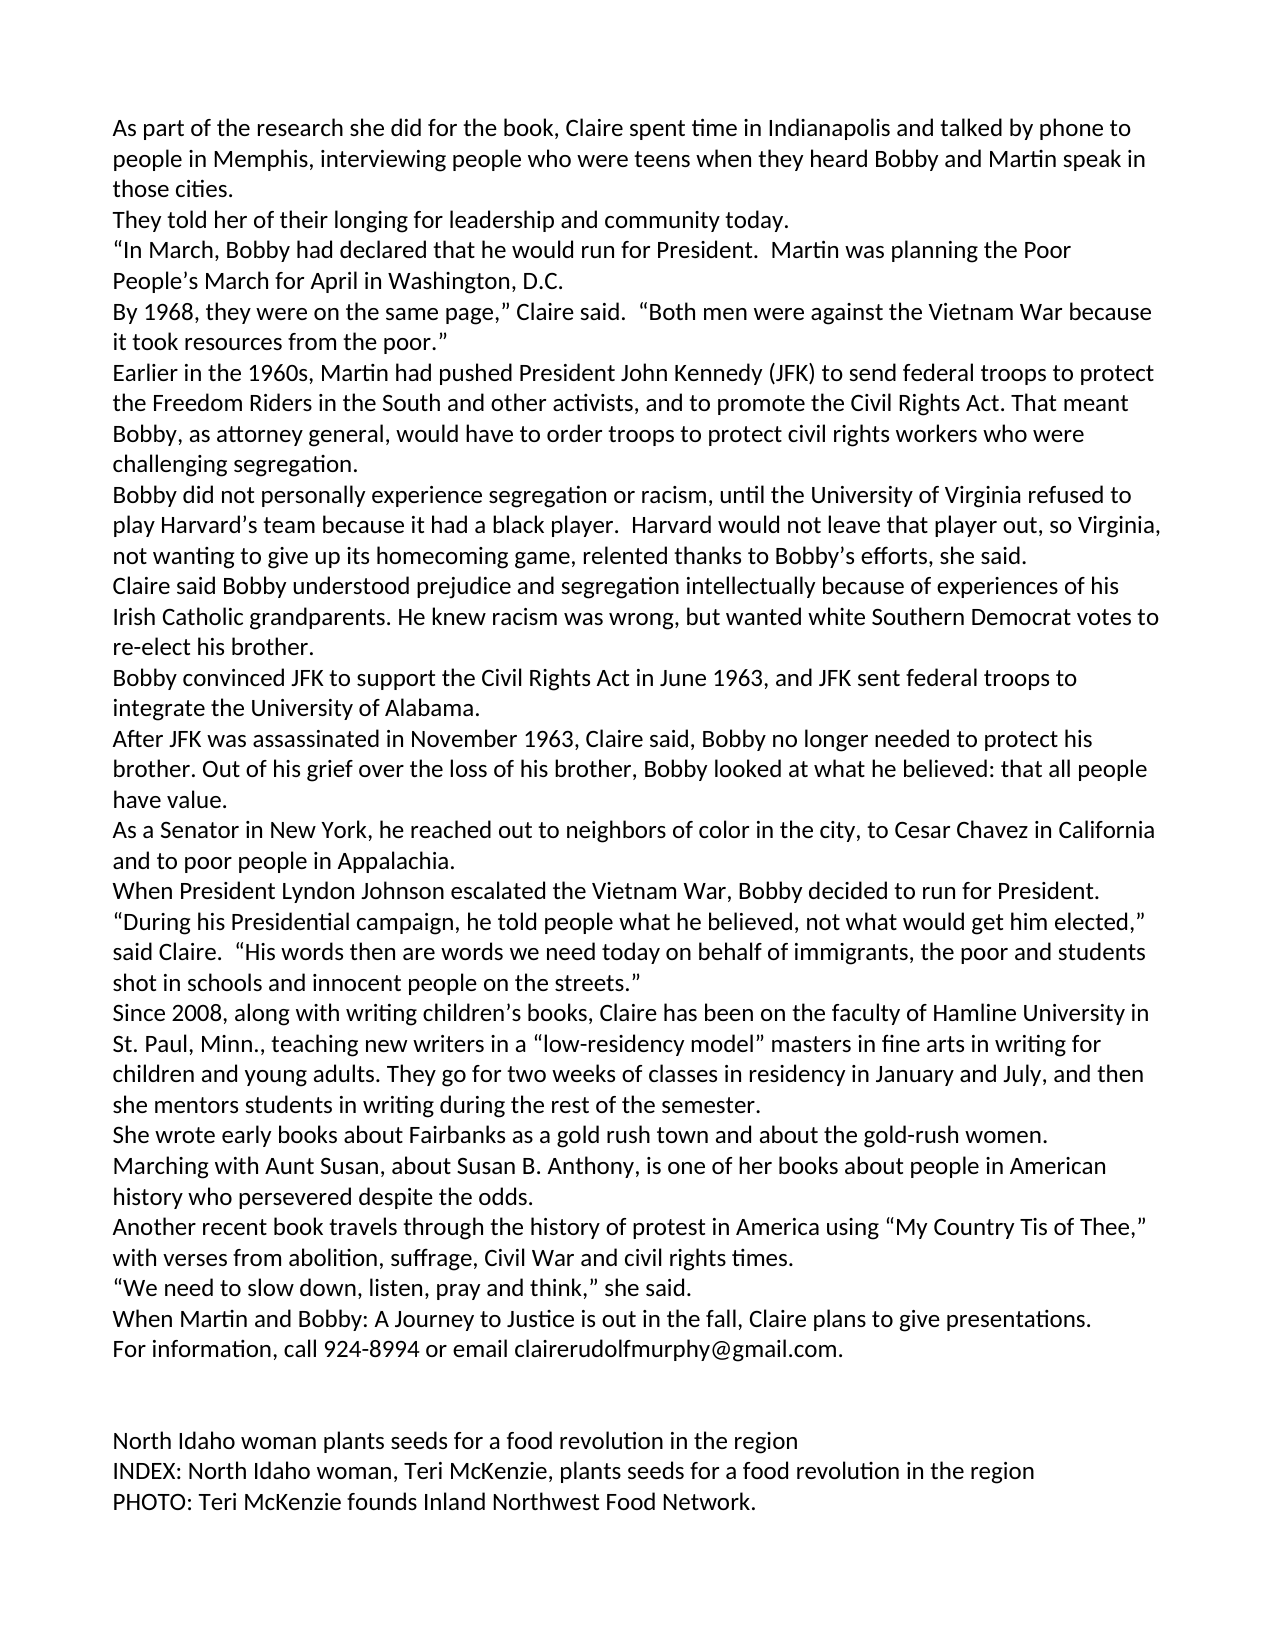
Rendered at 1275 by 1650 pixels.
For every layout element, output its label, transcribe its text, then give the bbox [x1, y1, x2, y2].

text After JFK was assassinated in November 1963, Claire said, Bobby no longer needed to protect his brother. Out of his grief over the loss of his brother, Bobby looked at what he believed: that all people have value. [112, 723, 1162, 814]
text “We need to slow down, listen, pray and think,” she said. [112, 1272, 1162, 1303]
text Claire said Bobby understood prejudice and segregation intellectually because of experiences of his Irish Catholic grandparents. He knew racism was wrong, but wanted white Southern Democrat votes to re-elect his brother. [112, 570, 1162, 662]
text When President Lyndon Johnson escalated the Vietnam War, Bobby decided to run for President. [112, 876, 1162, 906]
text Earlier in the 1960s, Martin had pushed President John Kennedy (JFK) to send federal troops to protect the Freedom Riders in the South and other activists, and to promote the Civil Rights Act. That meant Bobby, as attorney general, would have to order troops to protect civil rights workers who were challenging segregation. [112, 357, 1162, 479]
text North Idaho woman plants seeds for a food revolution in the region [112, 1425, 1162, 1455]
text Marching with Aunt Susan, about Susan B. Anthony, is one of her books about people in American history who persevered despite the odds. [112, 1150, 1162, 1211]
text PHOTO: Teri McKenzie founds Inland Northwest Food Network. [112, 1486, 1162, 1516]
text Since 2008, along with writing children’s books, Claire has been on the faculty of Hamline University in St. Paul, Minn., teaching new writers in a “low-residency model” masters in fine arts in writing for children and young adults. They go for two weeks of classes in residency in January and July, and then she mentors students in writing during the rest of the semester. [112, 998, 1162, 1120]
text INDEX: North Idaho woman, Teri McKenzie, plants seeds for a food revolution in the region [112, 1455, 1162, 1486]
text For information, call 924-8994 or email clairerudolfmurphy@gmail.com. [112, 1333, 1162, 1364]
text Another recent book travels through the history of protest in America using “My Country Tis of Thee,” with verses from abolition, suffrage, Civil War and civil rights times. [112, 1211, 1162, 1272]
text As part of the research she did for the book, Claire spent time in Indianapolis and talked by phone to people in Memphis, interviewing people who were teens when they heard Bobby and Martin speak in those cities. [112, 112, 1162, 204]
text Bobby did not personally experience segregation or racism, until the University of Virginia refused to play Harvard’s team because it had a black player. Harvard would not leave that player out, so Virginia, not wanting to give up its homecoming game, relented thanks to Bobby’s efforts, she said. [112, 479, 1162, 570]
text “In March, Bobby had declared that he would run for President. Martin was planning the Poor People’s March for April in Washington, D.C. [112, 234, 1162, 296]
text They told her of their longing for leadership and community today. [112, 204, 1162, 234]
text She wrote early books about Fairbanks as a gold rush town and about the gold-rush women. [112, 1120, 1162, 1150]
text “During his Presidential campaign, he told people what he believed, not what would get him elected,” said Claire. “His words then are words we need today on behalf of immigrants, the poor and students shot in schools and innocent people on the streets.” [112, 906, 1162, 998]
text When Martin and Bobby: A Journey to Justice is out in the fall, Claire plans to give presentations. [112, 1303, 1162, 1333]
text Bobby convinced JFK to support the Civil Rights Act in June 1963, and JFK sent federal troops to integrate the University of Alabama. [112, 662, 1162, 723]
text By 1968, they were on the same page,” Claire said. “Both men were against the Vietnam War because it took resources from the poor.” [112, 296, 1162, 357]
text As a Senator in New York, he reached out to neighbors of color in the city, to Cesar Chavez in California and to poor people in Appalachia. [112, 814, 1162, 876]
